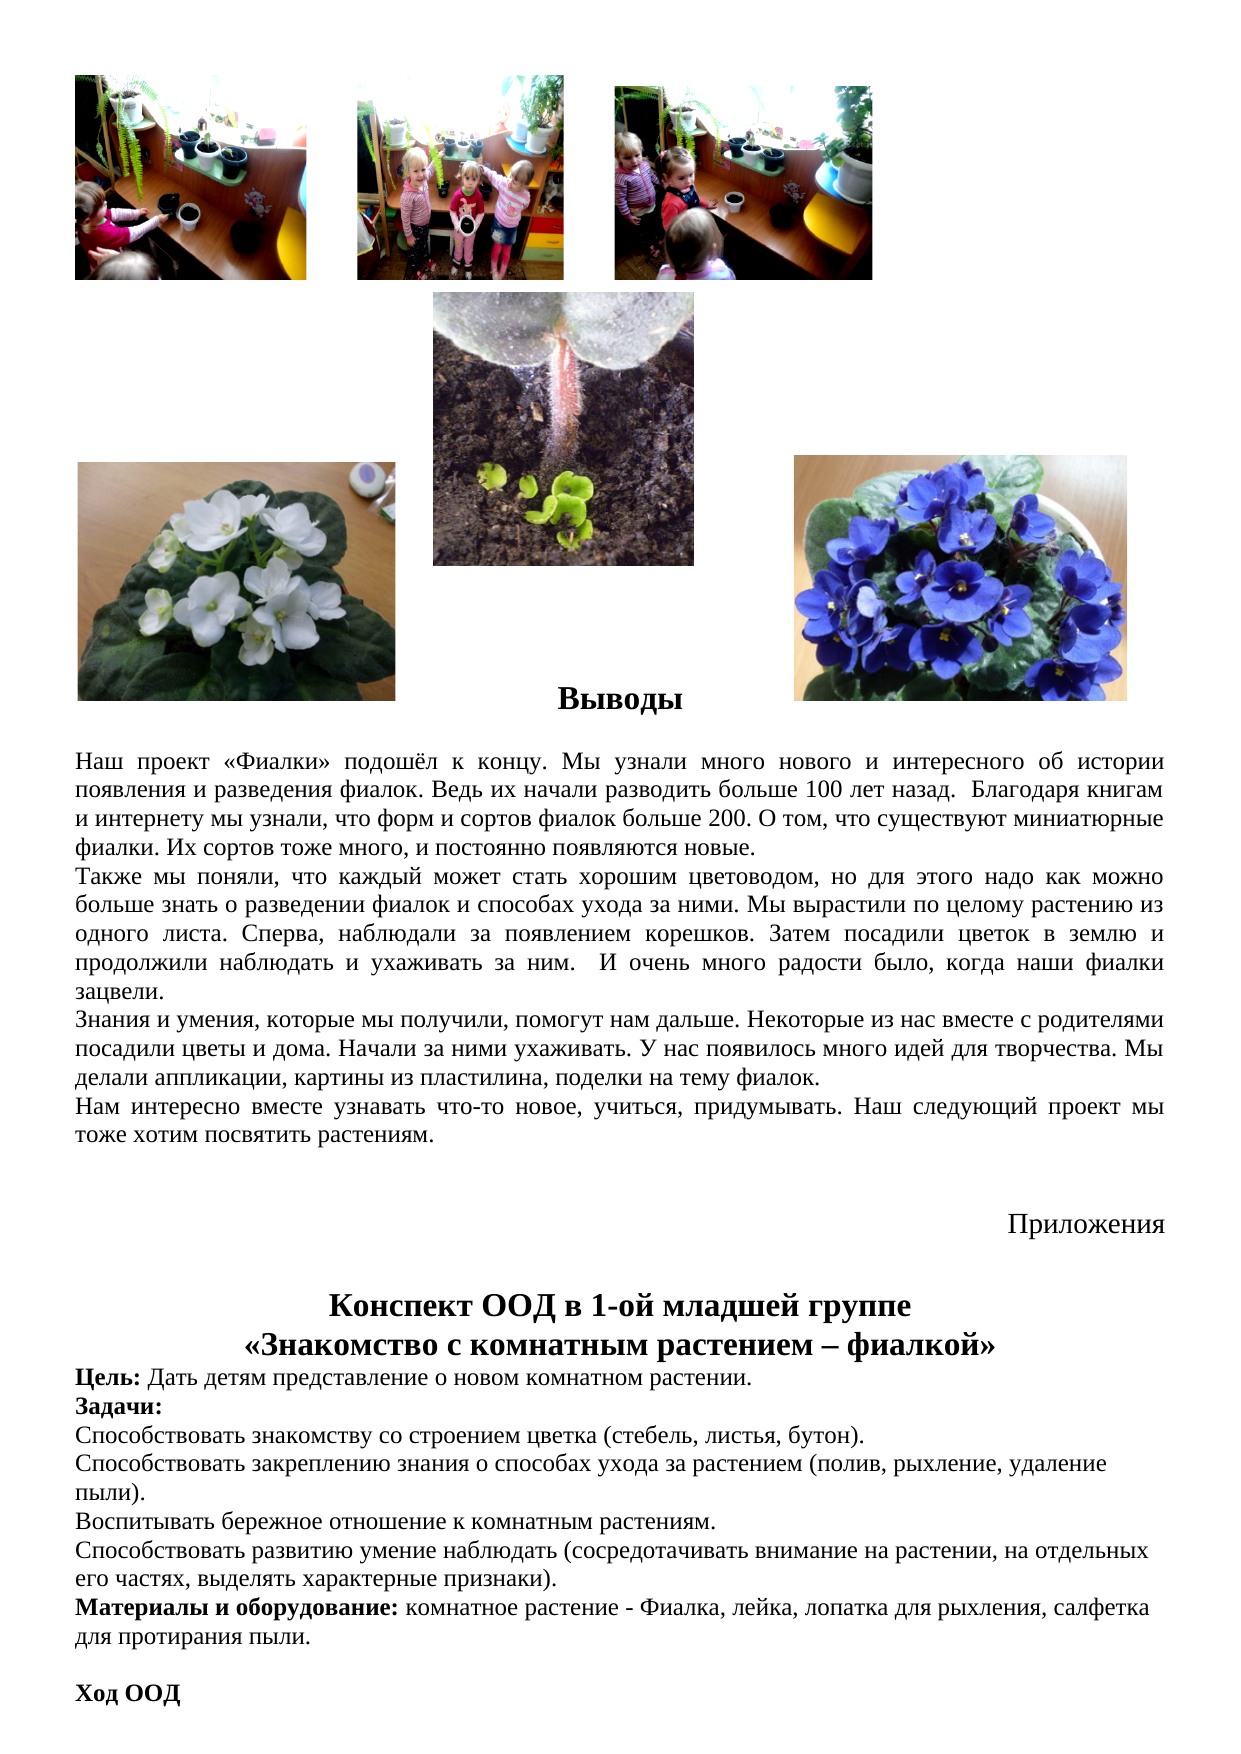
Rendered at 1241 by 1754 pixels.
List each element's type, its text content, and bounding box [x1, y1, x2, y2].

text Наш проект «Фиалки» подошёл к концу. Мы узнали много нового и интересного об истории появления и разведения фиалок. Ведь их начали разводить больше 100 лет назад. Благодаря книгам и интернету мы узнали, что форм и сортов фиалок больше 200. О том, что существуют миниатюрные фиалки. Их сортов тоже много, и постоянно появляются новые. [75, 746, 1165, 861]
text Цель: Дать детям представление о новом комнатном растении. [75, 1362, 1165, 1391]
text Способствовать развитию умение наблюдать (сосредотачивать внимание на растении, на отдельных его частях, выделять характерные признаки). [75, 1535, 1165, 1592]
text Приложения [75, 1206, 1165, 1240]
text Знания и умения, которые мы получили, помогут нам дальше. Некоторые из нас вместе с родителями посадили цветы и дома. Начали за ними ухаживать. У нас появилось много идей для творчества. Мы делали аппликации, картины из пластилина, поделки на тему фиалок. [75, 1004, 1165, 1091]
text Воспитывать бережное отношение к комнатным растениям. [75, 1506, 1165, 1535]
text Нам интересно вместе узнавать что-то новое, учиться, придумывать. Наш следующий проект мы тоже хотим посвятить растениям. [75, 1091, 1165, 1148]
text Ход ООД [75, 1678, 1165, 1707]
text Выводы [75, 678, 1165, 717]
text Способствовать закреплению знания о способах ухода за растением (полив, рыхление, удаление пыли). [75, 1448, 1165, 1506]
picture [77, 462, 396, 701]
text Также мы поняли, что каждый может стать хорошим цветоводом, но для этого надо как можно больше знать о разведении фиалок и способах ухода за ними. Мы вырастили по целому растению из одного листа. Сперва, наблюдали за появлением корешков. Затем посадили цветок в землю и продолжили наблюдать и ухаживать за ним. И очень много радости было, когда наши фиалки зацвели. [75, 861, 1165, 1004]
text Материалы и оборудование: комнатное растение - Фиалка, лейка, лопатка для рыхления, салфетка для протирания пыли. [75, 1592, 1165, 1650]
picture [793, 455, 1128, 701]
text Способствовать знакомству со строением цветка (стебель, листья, бутон). [75, 1420, 1165, 1448]
text Конспект ООД в 1-ой младшей группе «Знакомство с комнатным растением – фиалкой» [75, 1286, 1165, 1362]
picture [433, 292, 694, 566]
text Задачи: [75, 1391, 1165, 1420]
